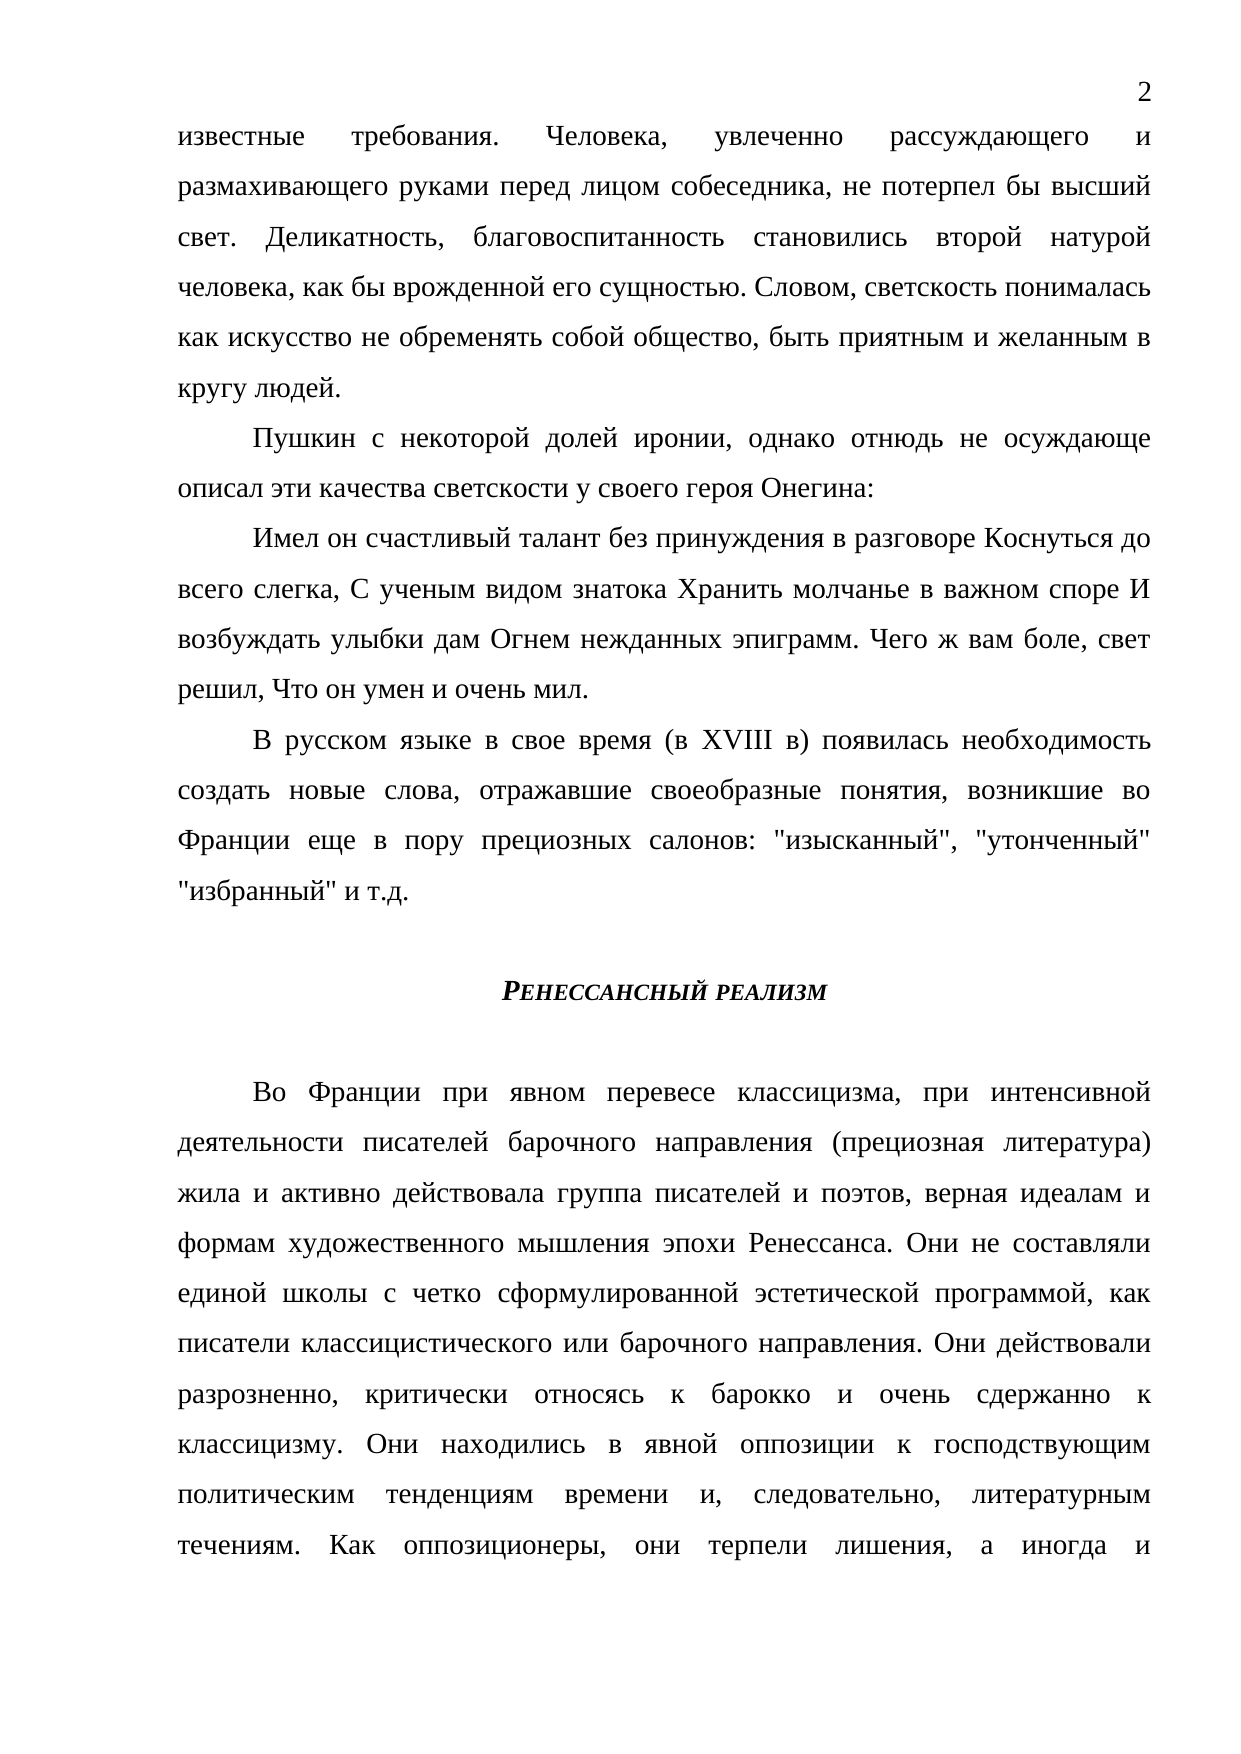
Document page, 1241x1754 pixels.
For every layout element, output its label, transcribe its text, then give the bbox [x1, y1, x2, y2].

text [177, 118, 1152, 403]
subtitle Ренессансный реализм [177, 973, 1152, 1007]
text Пушкин с некоторой долей иронии, однако отнюдь не осуждающе описал эти качества светскости у своего героя Онегина: [177, 420, 1152, 504]
text Имел он счастливый талант без принуждения в разговоре Коснуться до всего слегка, С ученым видом знатока Хранить молчанье в важном споре И возбуждать улыбки дам Огнем нежданных эпиграмм. Чего ж вам боле, свет решил, Что он умен и очень мил. [177, 521, 1152, 705]
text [177, 1074, 1152, 1560]
text В русском языке в свое время (в XVIII в) появилась необходимость создать новые слова, отражавшие своеобразные понятия, возникшие во Франции еще в пору прециозных салонов: "изысканный", "утонченный" "избранный" и т.д. [177, 722, 1152, 906]
